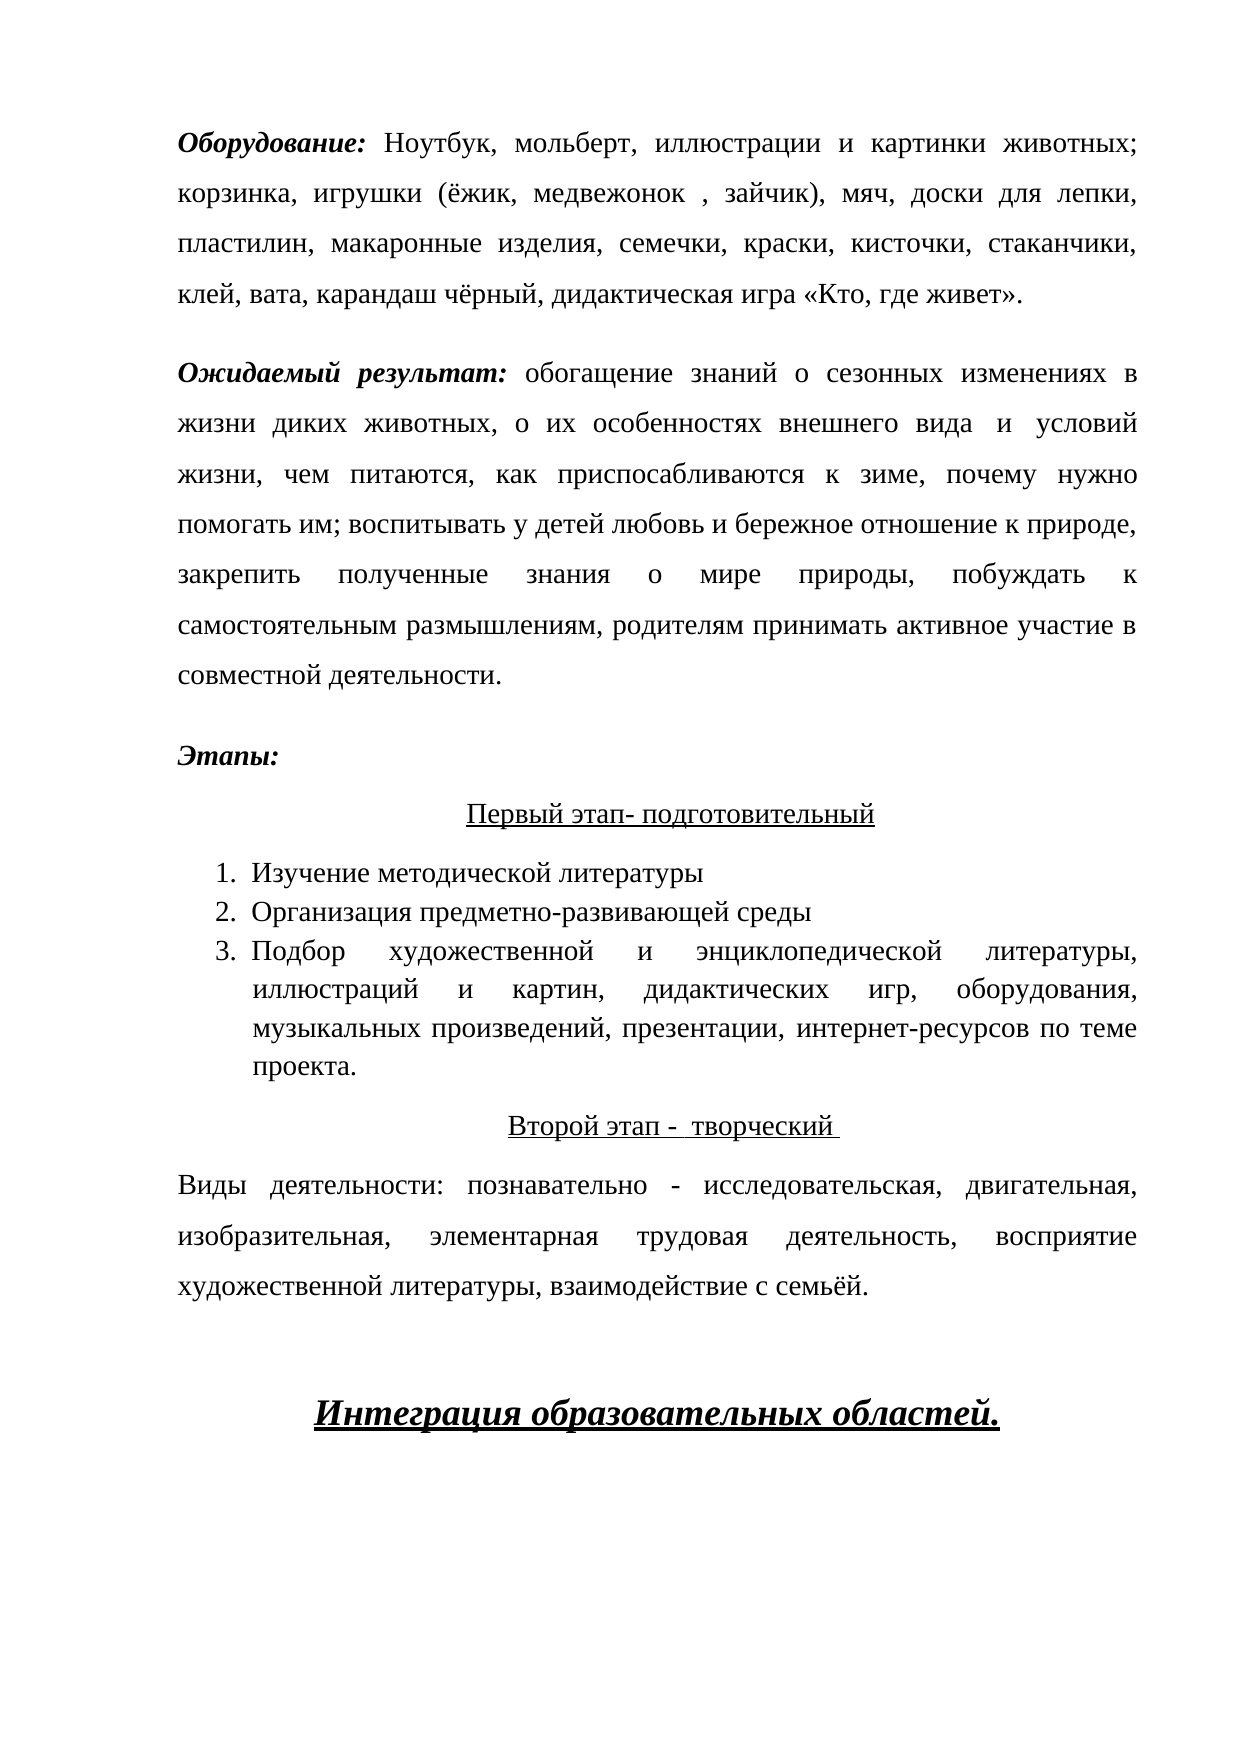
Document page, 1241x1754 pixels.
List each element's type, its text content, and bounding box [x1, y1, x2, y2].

text Первый этап- подготовительный [177, 796, 1163, 830]
list Организация предметно-развивающей среды [215, 894, 1163, 928]
text Оборудование: Ноутбук, мольберт, иллюстрации и картинки животных; корзинка, игрушки (ёжик, медвежонок , зайчик), мяч, доски для лепки, пластилин, макаронные изделия, семечки, краски, кисточки, стаканчики, клей, вата, карандаш чёрный, дидактическая игра «Кто, где живет». [177, 125, 1138, 309]
list Подбор художественной и энциклопедической литературы, иллюстраций и картин, дидактических игр, оборудования, музыкальных произведений, презентации, интернет-ресурсов по теме проекта. [215, 933, 1137, 1082]
subtitle Этапы: [177, 738, 1163, 771]
list Изучение методической литературы [215, 856, 1163, 889]
text Интеграция образовательных областей. [235, 1390, 1079, 1433]
text Ожидаемый результат: обогащение знаний о сезонных изменениях в жизни диких животных, о их особенностях внешнего вида и условий жизни, чем питаются, как приспосабливаются к зиме, почему нужно помогать им; воспитывать у детей любовь и бережное отношение к природе, закрепить полученные знания о мире природы, побуждать к самостоятельным размышлениям, родителям принимать активное участие в совместной деятельности. [177, 355, 1138, 691]
text Второй этап - творческий [177, 1108, 1163, 1141]
text Виды деятельности: познавательно - исследовательская, двигательная, изобразительная, элементарная трудовая деятельность, восприятие художественной литературы, взаимодействие с семьёй. [177, 1167, 1137, 1301]
